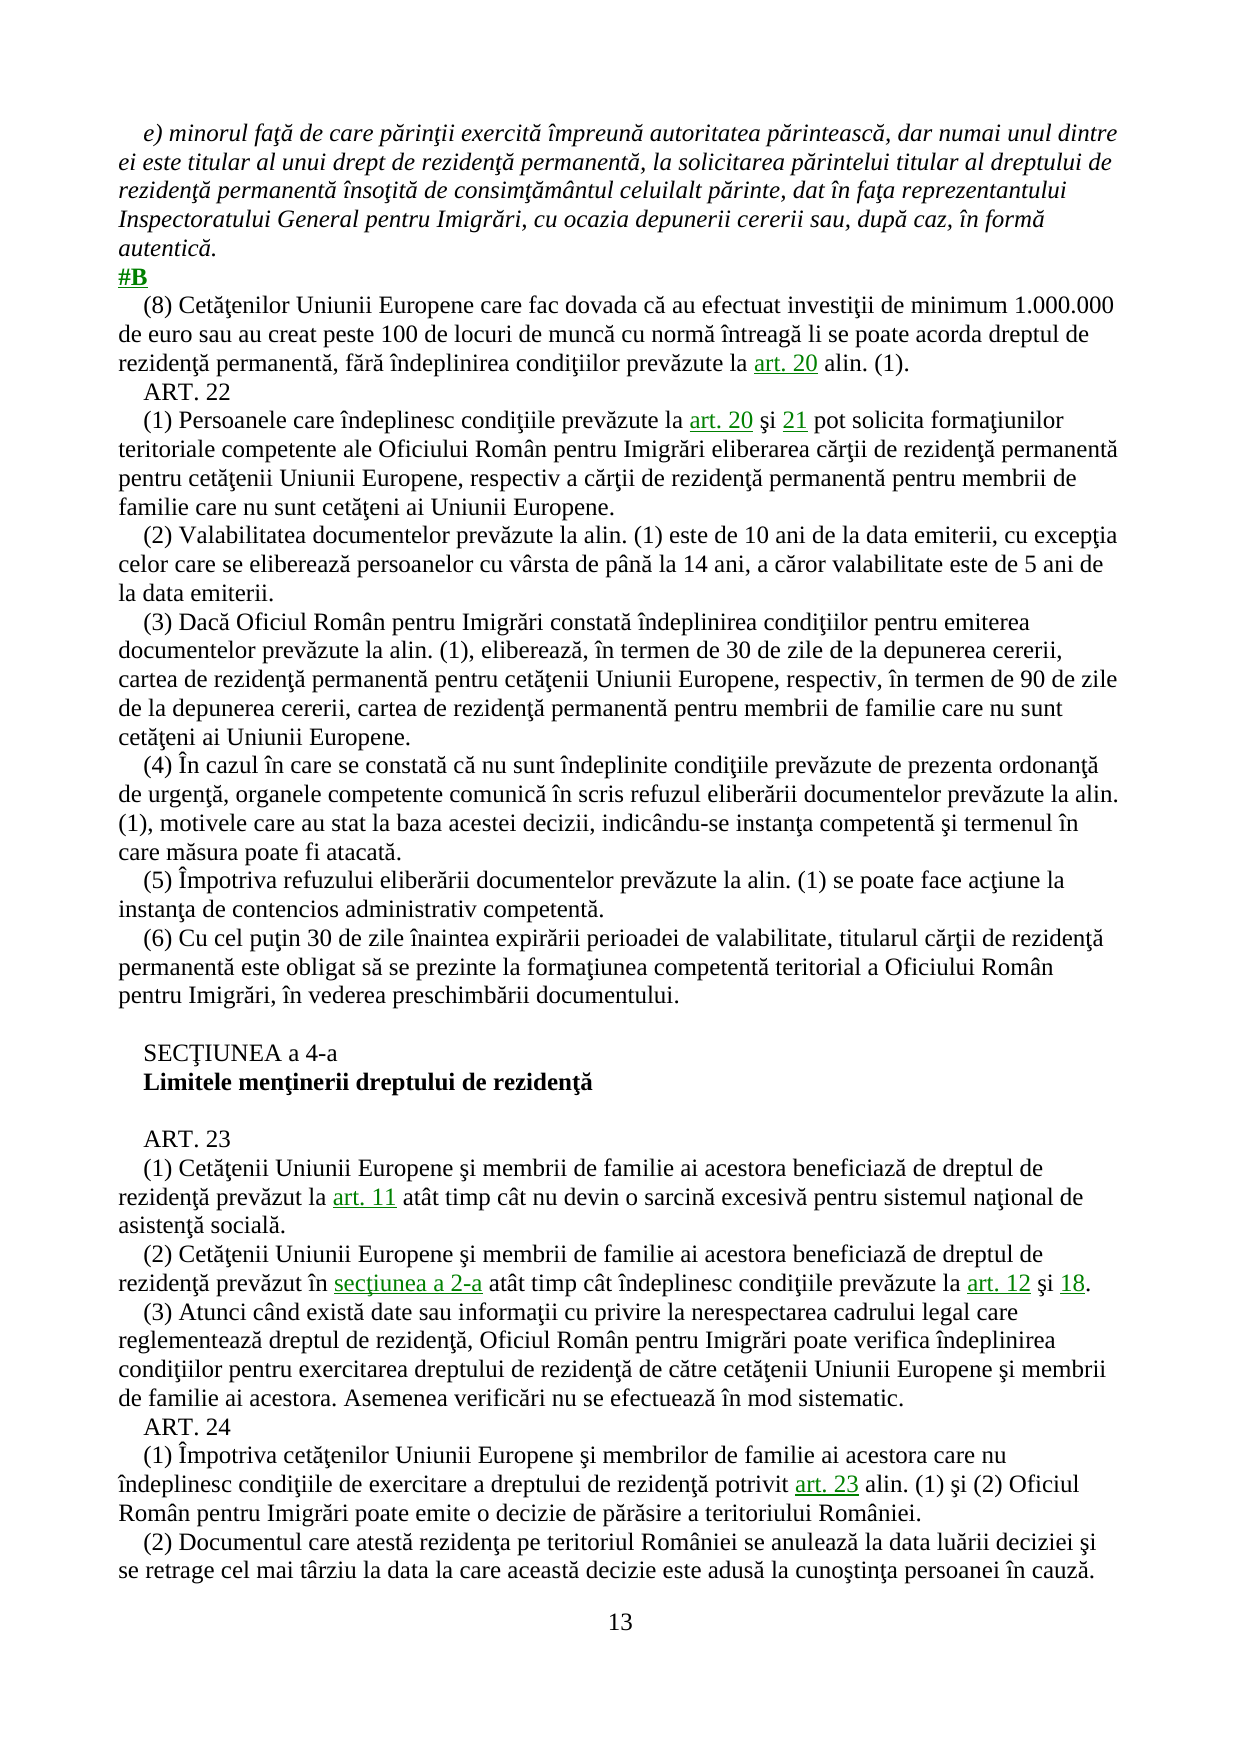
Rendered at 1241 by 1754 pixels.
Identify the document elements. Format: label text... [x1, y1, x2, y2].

text ART. 23 [118, 1124, 1122, 1153]
text (2) Valabilitatea documentelor prevăzute la alin. (1) este de 10 ani de la data emiterii, cu excepţia celor care se eliberează persoanelor cu vârsta de până la 14 ani, a căror valabilitate este de 5 ani de la data emiterii. [118, 521, 1122, 607]
text (2) Documentul care atestă rezidenţa pe teritoriul României se anulează la data luării deciziei şi se retrage cel mai târziu la data la care această decizie este adusă la cunoştinţa persoanei în cauză. [118, 1527, 1122, 1584]
text (1) Împotriva cetăţenilor Uniunii Europene şi membrilor de familie ai acestora care nu îndeplinesc condiţiile de exercitare a dreptului de rezidenţă potrivit art. 23 alin. (1) şi (2) Oficiul Român pentru Imigrări poate emite o decizie de părăsire a teritoriului României. [118, 1441, 1122, 1527]
text Limitele menţinerii dreptului de rezidenţă [118, 1067, 1122, 1096]
text #B [118, 262, 1122, 291]
text (1) Cetăţenii Uniunii Europene şi membrii de familie ai acestora beneficiază de dreptul de rezidenţă prevăzut la art. 11 atât timp cât nu devin o sarcină excesivă pentru sistemul naţional de asistenţă socială. [118, 1153, 1122, 1239]
text e) minorul faţă de care părinţii exercită împreună autoritatea părintească, dar numai unul dintre ei este titular al unui drept de rezidenţă permanentă, la solicitarea părintelui titular al dreptului de rezidenţă permanentă însoţită de consimţământul celuilalt părinte, dat în faţa reprezentantului Inspectoratului General pentru Imigrări, cu ocazia depunerii cererii sau, după caz, în formă autentică. [118, 118, 1122, 262]
text ART. 22 [118, 377, 1122, 406]
text (3) Atunci când există date sau informaţii cu privire la nerespectarea cadrului legal care reglementează dreptul de rezidenţă, Oficiul Român pentru Imigrări poate verifica îndeplinirea condiţiilor pentru exercitarea dreptului de rezidenţă de către cetăţenii Uniunii Europene şi membrii de familie ai acestora. Asemenea verificări nu se efectuează în mod sistematic. [118, 1297, 1122, 1412]
text (4) În cazul în care se constată că nu sunt îndeplinite condiţiile prevăzute de prezenta ordonanţă de urgenţă, organele competente comunică în scris refuzul eliberării documentelor prevăzute la alin. (1), motivele care au stat la baza acestei decizii, indicându-se instanţa competentă şi termenul în care măsura poate fi atacată. [118, 751, 1122, 866]
text SECŢIUNEA a 4-a [118, 1038, 1122, 1067]
text (1) Persoanele care îndeplinesc condiţiile prevăzute la art. 20 şi 21 pot solicita formaţiunilor teritoriale competente ale Oficiului Român pentru Imigrări eliberarea cărţii de rezidenţă permanentă pentru cetăţenii Uniunii Europene, respectiv a cărţii de rezidenţă permanentă pentru membrii de familie care nu sunt cetăţeni ai Uniunii Europene. [118, 406, 1122, 521]
text (3) Dacă Oficiul Român pentru Imigrări constată îndeplinirea condiţiilor pentru emiterea documentelor prevăzute la alin. (1), eliberează, în termen de 30 de zile de la depunerea cererii, cartea de rezidenţă permanentă pentru cetăţenii Uniunii Europene, respectiv, în termen de 90 de zile de la depunerea cererii, cartea de rezidenţă permanentă pentru membrii de familie care nu sunt cetăţeni ai Uniunii Europene. [118, 607, 1122, 751]
text (5) Împotriva refuzului eliberării documentelor prevăzute la alin. (1) se poate face acţiune la instanţa de contencios administrativ competentă. [118, 866, 1122, 923]
text (2) Cetăţenii Uniunii Europene şi membrii de familie ai acestora beneficiază de dreptul de rezidenţă prevăzut în secţiunea a 2-a atât timp cât îndeplinesc condiţiile prevăzute la art. 12 şi 18. [118, 1239, 1122, 1297]
text ART. 24 [118, 1412, 1122, 1441]
text (6) Cu cel puţin 30 de zile înaintea expirării perioadei de valabilitate, titularul cărţii de rezidenţă permanentă este obligat să se prezinte la formaţiunea competentă teritorial a Oficiului Român pentru Imigrări, în vederea preschimbării documentului. [118, 923, 1122, 1009]
text (8) Cetăţenilor Uniunii Europene care fac dovada că au efectuat investiţii de minimum 1.000.000 de euro sau au creat peste 100 de locuri de muncă cu normă întreagă li se poate acorda dreptul de rezidenţă permanentă, fără îndeplinirea condiţiilor prevăzute la art. 20 alin. (1). [118, 291, 1122, 377]
